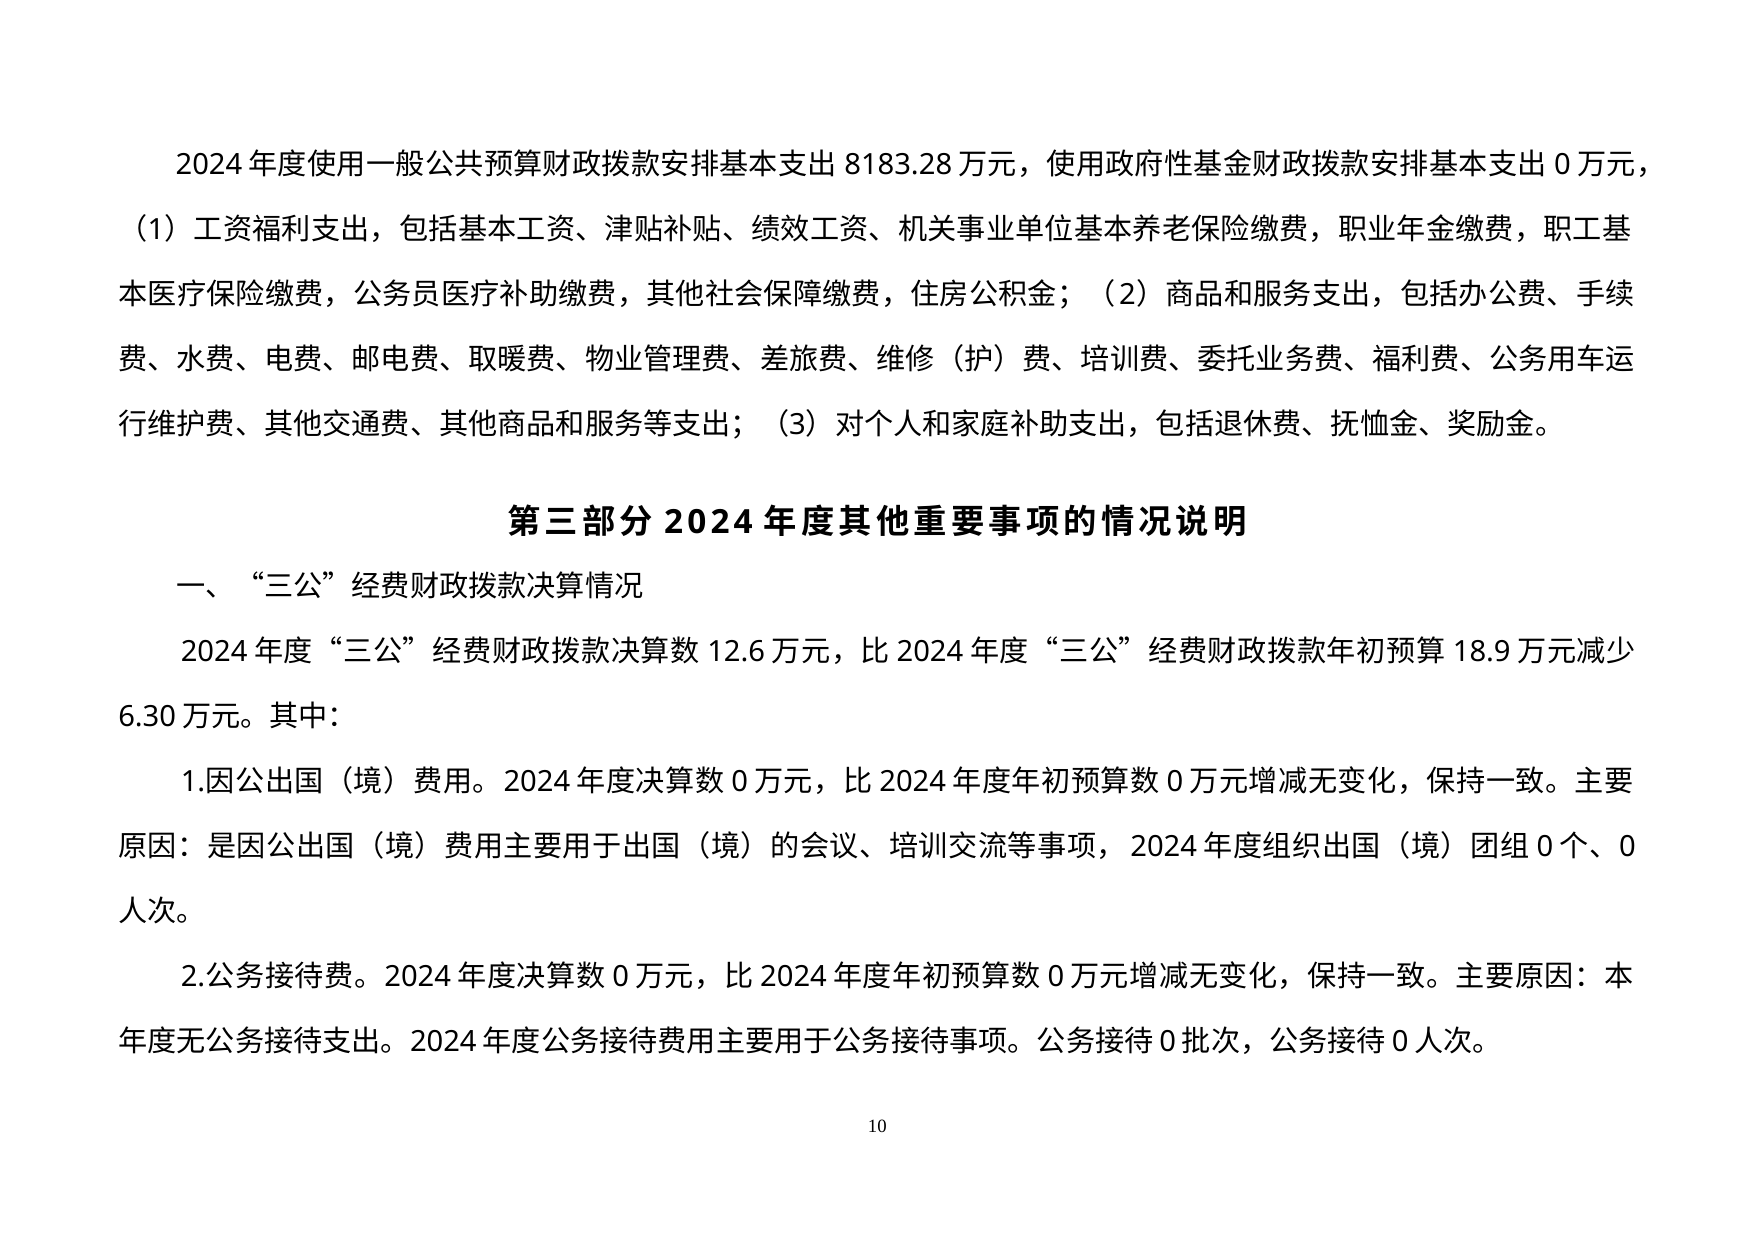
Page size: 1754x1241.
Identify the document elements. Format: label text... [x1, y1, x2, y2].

text 一、“三公”经费财政拨款决算情况 [118, 552, 1636, 617]
text 2.公务接待费。2024年度决算数0万元，比2024年度年初预算数0万元增减无变化，保持一致。主要原因：本年度无公务接待支出。2024年度公务接待费用主要用于公务接待事项。公务接待0批次，公务接待0人次。 [118, 942, 1636, 1072]
text 1.因公出国（境）费用。2024年度决算数0万元，比2024年度年初预算数0万元增减无变化，保持一致。主要原因：是因公出国（境）费用主要用于出国（境）的会议、培训交流等事项，2024年度组织出国（境）团组0个、0人次。 [118, 747, 1636, 942]
text 2024年度“三公”经费财政拨款决算数12.6万元，比2024年度“三公”经费财政拨款年初预算18.9万元减少6.30万元。其中： [118, 617, 1636, 747]
text 2024年度使用一般公共预算财政拨款安排基本支出8183.28万元，使用政府性基金财政拨款安排基本支出0万元，（1）工资福利支出，包括基本工资、津贴补贴、绩效工资、机关事业单位基本养老保险缴费，职业年金缴费，职工基本医疗保险缴费，公务员医疗补助缴费，其他社会保障缴费，住房公积金；（2）商品和服务支出，包括办公费、手续费、水费、电费、邮电费、取暖费、物业管理费、差旅费、维修（护）费、培训费、委托业务费、福利费、公务用车运行维护费、其他交通费、其他商品和服务等支出；（3）对个人和家庭补助支出，包括退休费、抚恤金、奖励金。 [118, 129, 1636, 454]
text 第三部分2024年度其他重要事项的情况说明 [118, 487, 1636, 552]
